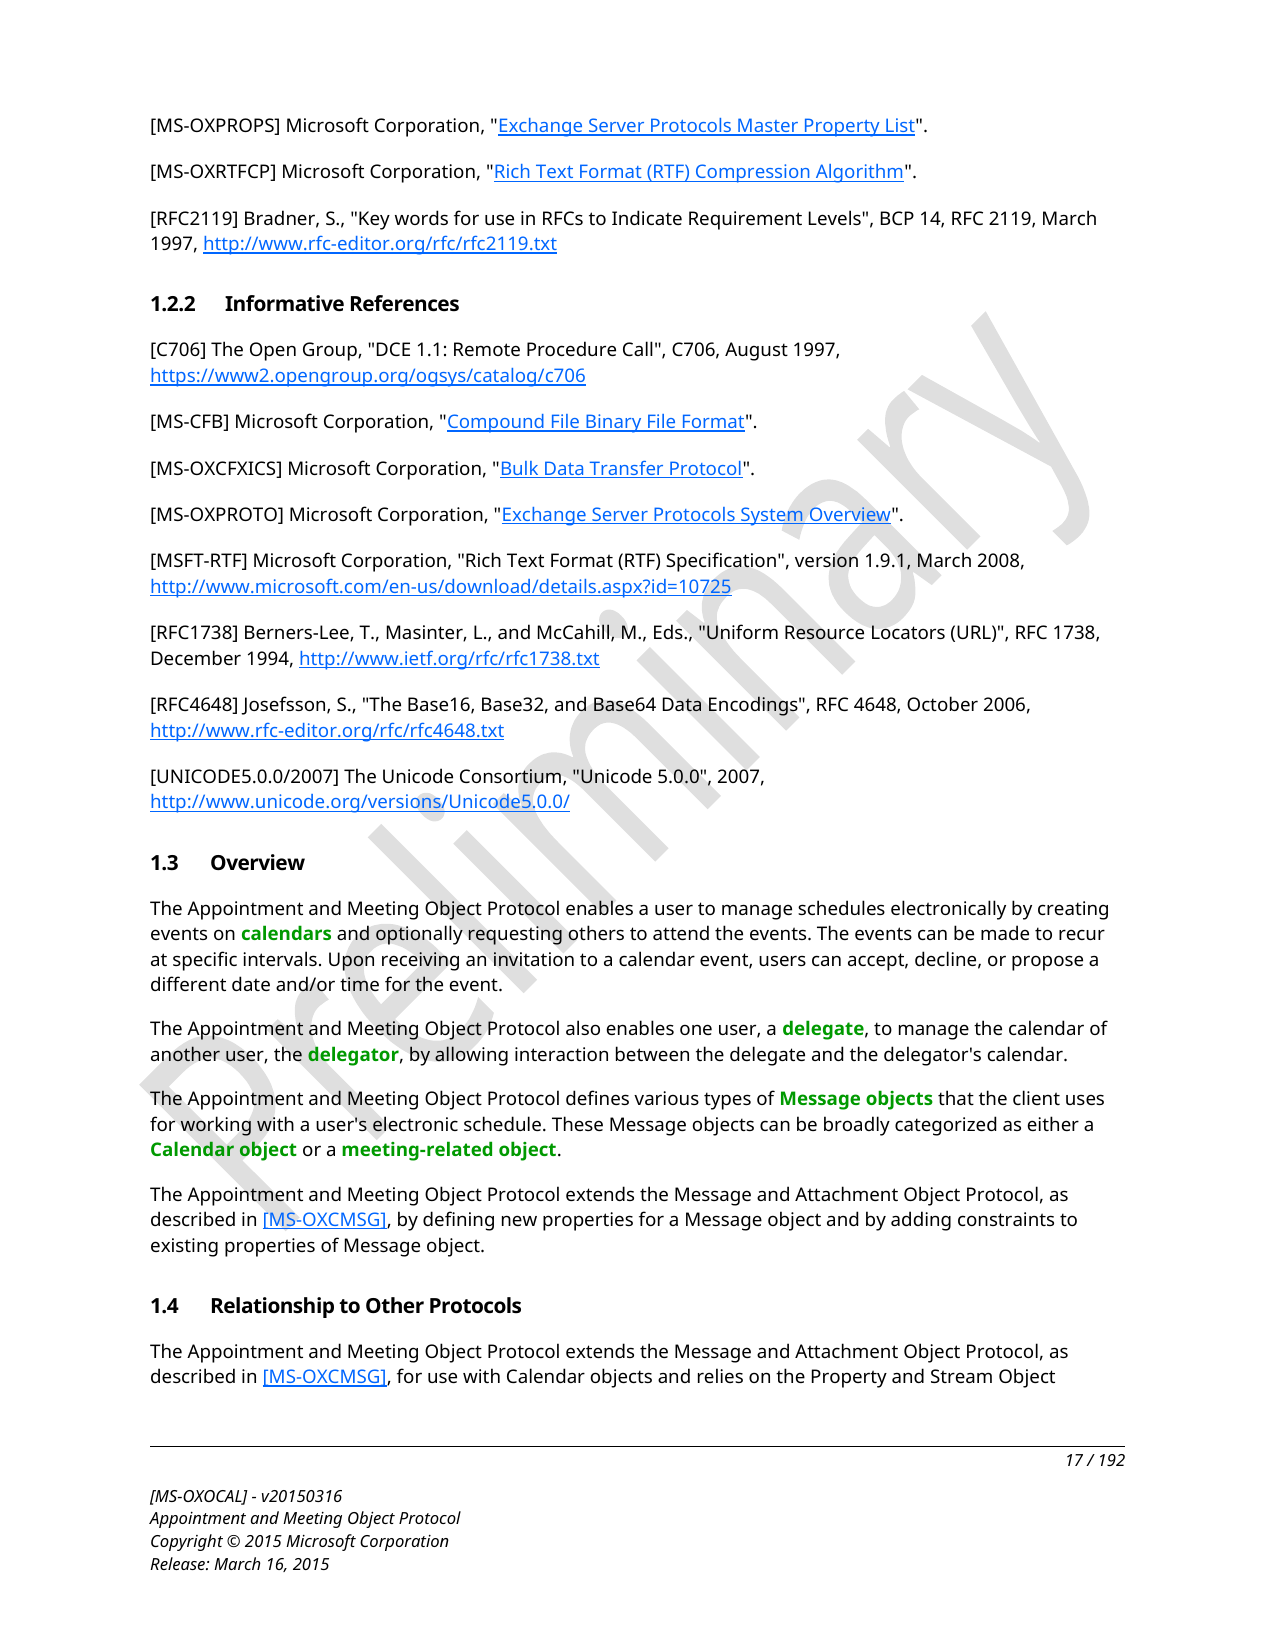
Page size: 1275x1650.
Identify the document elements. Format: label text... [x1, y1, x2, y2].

subtitle Informative References [150, 289, 1125, 318]
text The Appointment and Meeting Object Protocol extends the Message and Attachment Object Protocol, as described in [MS-OXCMSG], by defining new properties for a Message object and by adding constraints to existing properties of Message object. [150, 1181, 1125, 1257]
text [C706] The Open Group, "DCE 1.1: Remote Procedure Call", C706, August 1997, https://www2.opengroup.org/ogsys/catalog/c706 [150, 337, 1125, 388]
text [MSFT-RTF] Microsoft Corporation, "Rich Text Format (RTF) Specification", version 1.9.1, March 2008, http://www.microsoft.com/en-us/download/details.aspx?id=10725 [150, 548, 1125, 599]
text [MS-OXRTFCP] Microsoft Corporation, "Rich Text Format (RTF) Compression Algorithm". [150, 159, 1125, 184]
text [RFC2119] Bradner, S., "Key words for use in RFCs to Indicate Requirement Levels", BCP 14, RFC 2119, March 1997, http://www.rfc-editor.org/rfc/rfc2119.txt [150, 205, 1125, 256]
text [MS-OXCFXICS] Microsoft Corporation, "Bulk Data Transfer Protocol". [150, 455, 1125, 481]
text [MS-OXPROPS] Microsoft Corporation, "Exchange Server Protocols Master Property List". [150, 112, 1125, 138]
text [UNICODE5.0.0/2007] The Unicode Consortium, "Unicode 5.0.0", 2007, http://www.unicode.org/versions/Unicode5.0.0/ [150, 763, 1125, 814]
text [MS-CFB] Microsoft Corporation, "Compound File Binary File Format". [150, 409, 1125, 434]
text The Appointment and Meeting Object Protocol defines various types of Message objects that the client uses for working with a user's electronic schedule. These Message objects can be broadly categorized as either a Calendar object or a meeting-related object. [150, 1086, 1125, 1162]
text The Appointment and Meeting Object Protocol also enables one user, a delegate, to manage the calendar of another user, the delegator, by allowing interaction between the delegate and the delegator's calendar. [150, 1016, 1125, 1067]
subtitle Relationship to Other Protocols [150, 1291, 1125, 1319]
text The Appointment and Meeting Object Protocol enables a user to manage schedules electronically by creating events on calendars and optionally requesting others to attend the events. The events can be made to recur at specific intervals. Upon receiving an invitation to a calendar event, users can accept, decline, or propose a different date and/or time for the event. [150, 895, 1125, 997]
text [RFC1738] Berners-Lee, T., Masinter, L., and McCahill, M., Eds., "Uniform Resource Locators (URL)", RFC 1738, December 1994, http://www.ietf.org/rfc/rfc1738.txt [150, 619, 1125, 671]
text [MS-OXPROTO] Microsoft Corporation, "Exchange Server Protocols System Overview". [150, 501, 1125, 527]
text [RFC4648] Josefsson, S., "The Base16, Base32, and Base64 Data Encodings", RFC 4648, October 2006, http://www.rfc-editor.org/rfc/rfc4648.txt [150, 691, 1125, 742]
subtitle Overview [150, 848, 1125, 876]
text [150, 1338, 1125, 1389]
